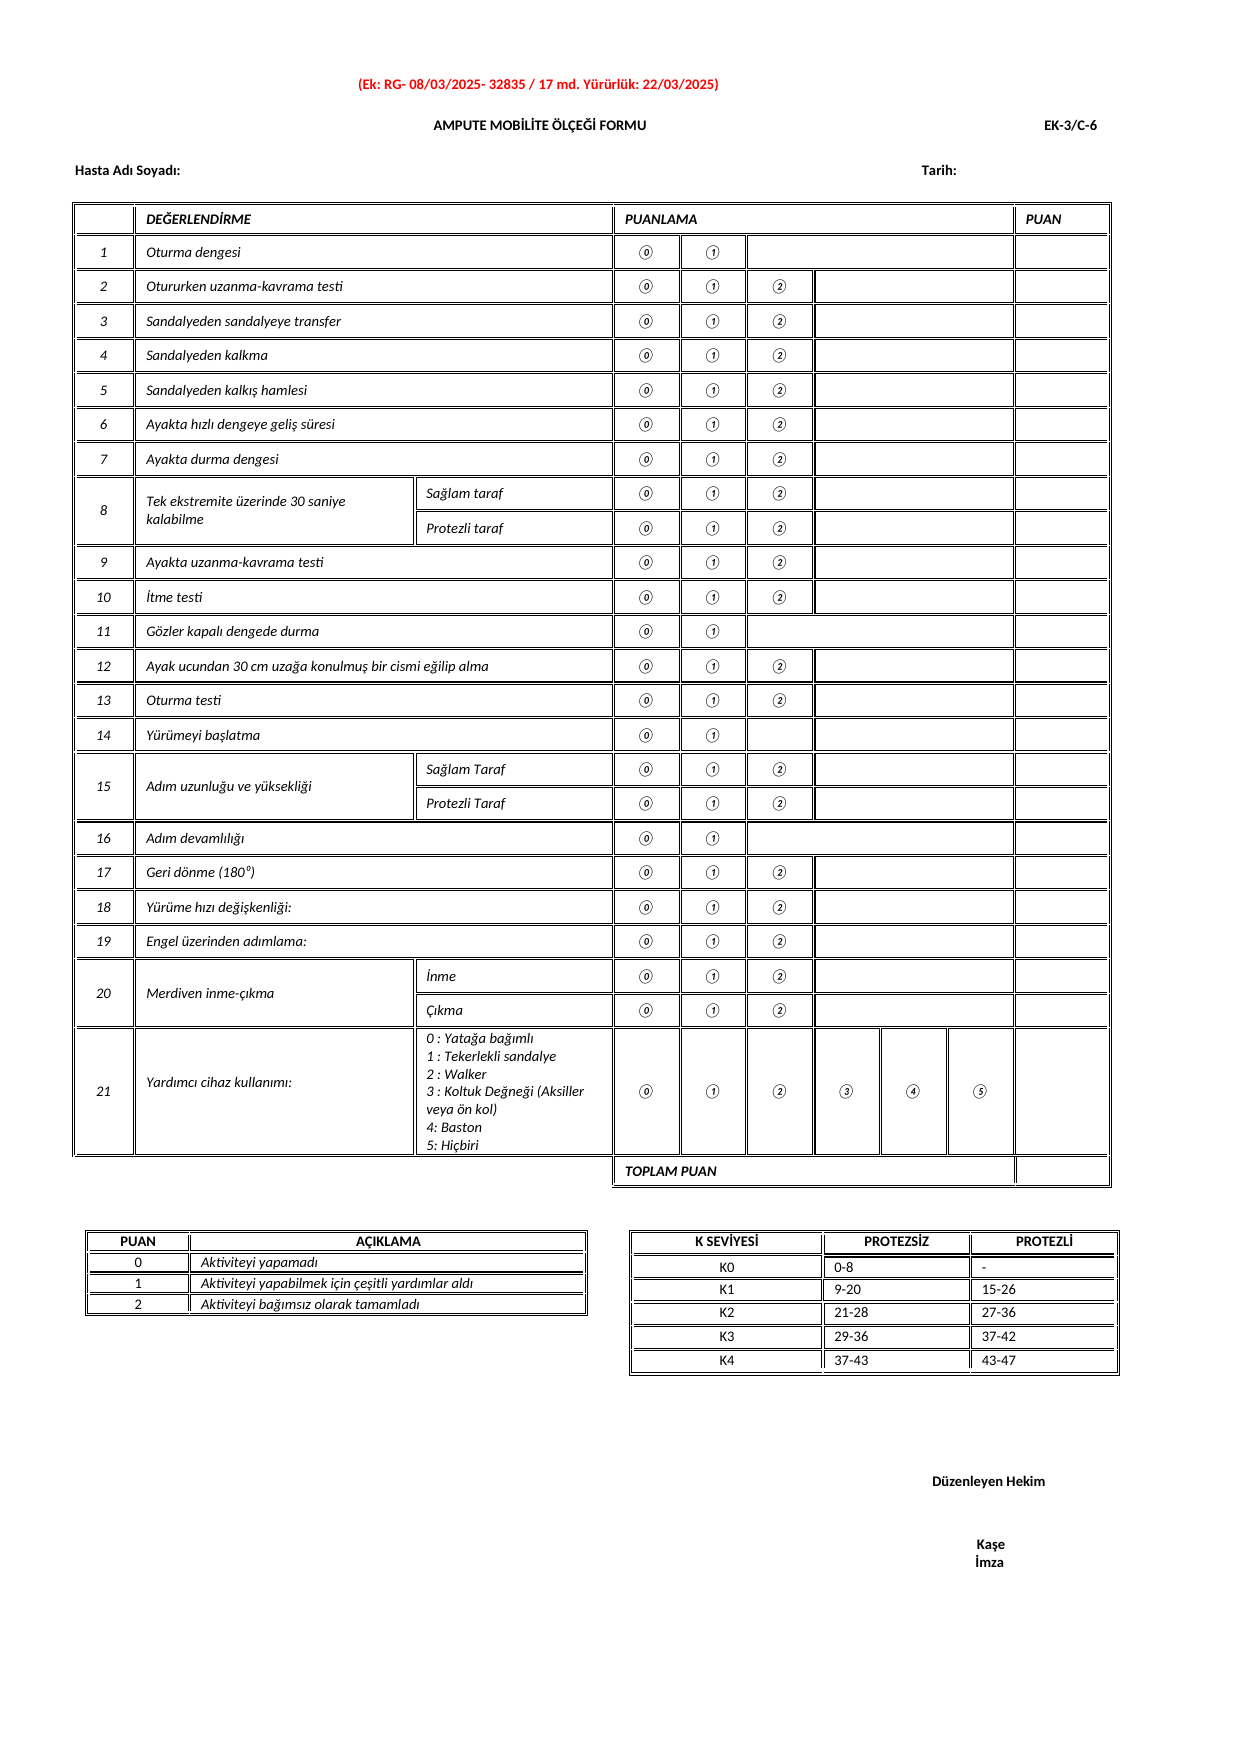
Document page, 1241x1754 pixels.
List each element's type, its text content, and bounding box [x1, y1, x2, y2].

table_cell ⓪ [615, 719, 679, 750]
table_cell ② [748, 650, 812, 681]
table_cell ① [682, 788, 745, 819]
table_cell ② [748, 995, 812, 1026]
table_header DEĞERLENDİRME [135, 203, 614, 233]
table_header AMPUTE MOBİLİTE ÖLÇEĞİ FORMU [75, 117, 1005, 161]
text (Ek: RG- 08/03/2025- 32835 / 17 md. Yürürlük: 22/03/2025) [75, 75, 1165, 93]
table_cell Geri dönme (180⁰) [136, 857, 612, 888]
table_cell ② [748, 1029, 812, 1154]
table_cell ② [748, 547, 812, 578]
table_cell 7 [73, 440, 135, 474]
table_cell [1016, 785, 1109, 819]
table_cell ⓪ [615, 685, 679, 716]
table_cell [1015, 1154, 1111, 1185]
table_cell ① [682, 995, 745, 1026]
table_cell [1014, 371, 1111, 406]
table_cell Adım uzunluğu ve yüksekliği [136, 754, 413, 819]
table_cell ① [682, 719, 745, 750]
table_cell [816, 960, 1013, 992]
table_cell ② [748, 926, 812, 957]
table_cell Çıkma [417, 995, 612, 1026]
table_cell [816, 478, 1013, 509]
table_cell Yardımcı cihaz kullanımı: [136, 1029, 413, 1154]
table_cell ① [682, 236, 745, 268]
table_cell ① [682, 374, 745, 406]
table_cell [1016, 854, 1109, 888]
table_cell 0 : Yatağa bağımlı 1 : Tekerlekli sandalye 2 : Walker 3 : Koltuk Değneği (Aksiller veya ön kol) 4: Baston 5: Hiçbiri [417, 1029, 612, 1154]
table_cell ⓪ [615, 374, 679, 406]
table_cell [816, 650, 1013, 681]
table_cell ② [748, 340, 812, 371]
table_cell Otururken uzanma-kavrama testi [136, 271, 612, 302]
table_cell [1016, 647, 1109, 681]
table_cell ⓪ [615, 926, 679, 957]
table_cell ② [748, 443, 812, 474]
table_cell Ayakta durma dengesi [136, 443, 612, 474]
table_cell [816, 443, 1013, 474]
table_cell [816, 926, 1013, 957]
table_cell ② [748, 960, 812, 992]
table_cell Ayak ucundan 30 cm uzağa konulmuş bir cismi eğilip alma [136, 650, 612, 681]
table_cell ① [682, 1029, 745, 1154]
table_cell 19 [75, 923, 133, 957]
table_cell Tek ekstremite üzerinde 30 saniye kalabilme [136, 478, 413, 543]
table_cell 5 [73, 371, 135, 406]
table_cell ⑤ [949, 1029, 1013, 1154]
table_cell Gözler kapalı dengede durma [136, 616, 612, 647]
table_cell [1014, 1026, 1111, 1154]
table_cell ④ [882, 1029, 946, 1154]
table_cell [1016, 406, 1109, 440]
table_cell ⓪ [615, 960, 679, 992]
table_cell 2 [75, 268, 133, 302]
table_cell [1016, 337, 1109, 371]
table_cell [816, 547, 1013, 578]
table_cell Ayakta hızlı dengeye geliş süresi [136, 409, 612, 440]
table_cell [1016, 613, 1109, 647]
table_cell [1014, 750, 1111, 785]
table_cell ② [748, 478, 812, 509]
text Düzenleyen Hekim [75, 1472, 1165, 1490]
table_cell Sandalyeden kalkış hamlesi [136, 374, 612, 406]
table_cell [816, 512, 1013, 543]
table_cell ① [682, 512, 745, 543]
table_cell 6 [75, 406, 133, 440]
table_cell ② [748, 857, 812, 888]
table_cell [816, 857, 1013, 888]
table_cell [1014, 233, 1111, 268]
table_cell ① [682, 581, 745, 612]
table_cell [1016, 475, 1109, 509]
text Kaşe [75, 1536, 1165, 1553]
table_cell ⓪ [615, 443, 679, 474]
table_cell [816, 788, 1013, 819]
table_cell ② [748, 581, 812, 612]
table_cell ① [682, 409, 745, 440]
text Hasta Adı Soyadı: Tarih: [75, 161, 1165, 178]
table_cell 1 [73, 233, 135, 268]
table_cell [748, 236, 1013, 268]
table_cell ⓪ [615, 305, 679, 337]
table_cell ① [682, 926, 745, 957]
table_cell Yürümeyi başlatma [136, 719, 612, 750]
text İmza [75, 1553, 1165, 1571]
table_cell 12 [75, 647, 133, 681]
table_cell ① [682, 823, 745, 854]
table_cell 16 [73, 819, 135, 854]
table_cell [748, 823, 1013, 854]
table_cell ② [748, 685, 812, 716]
table_cell [1014, 957, 1111, 992]
table_cell Sandalyeden kalkma [136, 340, 612, 371]
table_cell ⓪ [615, 547, 679, 578]
table_cell ⓪ [615, 478, 679, 509]
table_cell Protezli Taraf [417, 788, 612, 819]
table_cell ① [682, 340, 745, 371]
table_cell Adım devamlılığı [136, 823, 612, 854]
table_cell Engel üzerinden adımlama: [136, 926, 612, 957]
table_cell [816, 581, 1013, 612]
table_cell ⓪ [615, 650, 679, 681]
table_cell Yürüme hızı değişkenliği: [136, 891, 612, 923]
table_cell [816, 340, 1013, 371]
table_cell ⓪ [615, 236, 679, 268]
table_cell ② [748, 305, 812, 337]
table_cell [1014, 888, 1111, 923]
table_cell ② [748, 374, 812, 406]
table_cell ① [682, 547, 745, 578]
table_cell [1014, 819, 1111, 854]
table_cell ⓪ [615, 823, 679, 854]
table_cell İnme [417, 960, 612, 992]
table_cell ⓪ [615, 995, 679, 1026]
table_cell İtme testi [136, 581, 612, 612]
table_cell Oturma testi [136, 685, 612, 716]
table_cell [748, 719, 812, 750]
table_header EK-3/C-6 [1005, 117, 1108, 161]
table_cell 10 [73, 578, 135, 612]
table_cell ⓪ [615, 616, 679, 647]
table_cell Protezli taraf [417, 512, 612, 543]
table_cell [816, 995, 1013, 1026]
table_cell [748, 616, 1013, 647]
table_cell ⓪ [615, 512, 679, 543]
table_cell ① [682, 443, 745, 474]
table_cell Sağlam Taraf [417, 754, 612, 785]
table_cell 4 [75, 337, 133, 371]
table_header PUAN [1014, 205, 1109, 233]
table_cell ⓪ [615, 340, 679, 371]
table_cell [1016, 992, 1109, 1026]
table_cell 15 [73, 750, 135, 819]
table_cell ① [682, 650, 745, 681]
table_cell [816, 374, 1013, 406]
table_cell Oturma dengesi [136, 236, 612, 268]
table_cell ② [748, 788, 812, 819]
table_cell Ayakta uzanma-kavrama testi [136, 547, 612, 578]
table_cell ② [748, 409, 812, 440]
table_cell 13 [75, 681, 133, 716]
table_cell 17 [75, 854, 133, 888]
table_header [75, 1230, 619, 1416]
table_cell [1014, 509, 1111, 543]
table_cell [1016, 716, 1109, 750]
table_cell [816, 409, 1013, 440]
table_cell ⓪ [615, 857, 679, 888]
table_cell ② [748, 891, 812, 923]
table_cell ⓪ [615, 581, 679, 612]
table_cell 11 [75, 613, 133, 647]
table_cell [1014, 302, 1111, 337]
table_cell 3 [73, 302, 135, 337]
table_cell ⓪ [615, 409, 679, 440]
table_cell ① [682, 960, 745, 992]
table_cell Sandalyeden sandalyeye transfer [136, 305, 612, 337]
table_cell Sağlam taraf [417, 478, 612, 509]
table_cell ③ [816, 1029, 879, 1154]
table_cell [816, 891, 1013, 923]
table_cell ② [748, 271, 812, 302]
table_header [73, 203, 135, 233]
table_cell 21 [73, 1026, 135, 1154]
table_cell 8 [75, 475, 133, 543]
table_cell 14 [75, 716, 133, 750]
table_cell ① [682, 478, 745, 509]
table_cell ① [682, 271, 745, 302]
table_cell [816, 685, 1013, 716]
table_cell [1016, 544, 1109, 578]
table_cell ① [682, 754, 745, 785]
table_cell ⓪ [615, 1029, 679, 1154]
table_cell ⓪ [615, 891, 679, 923]
table_cell 20 [73, 957, 135, 1026]
table_cell TOPLAM PUAN [614, 1157, 1015, 1185]
table_cell [816, 271, 1013, 302]
table_cell ① [682, 891, 745, 923]
table_cell [1014, 578, 1111, 612]
table_cell Merdiven inme-çıkma [136, 960, 413, 1026]
table_cell 18 [73, 888, 135, 923]
table_cell ⓪ [615, 754, 679, 785]
table_cell ② [748, 754, 812, 785]
table_cell [816, 305, 1013, 337]
table_header PUANLAMA [614, 205, 1014, 233]
table_cell ① [682, 305, 745, 337]
table_cell [1016, 268, 1109, 302]
table_cell [1014, 440, 1111, 474]
table_cell ① [682, 685, 745, 716]
table_cell [1016, 681, 1109, 716]
table_header [620, 1230, 1164, 1416]
table_cell 9 [75, 544, 133, 578]
table_cell ⓪ [615, 271, 679, 302]
table_cell ① [682, 857, 745, 888]
table_cell [816, 719, 1013, 750]
table_cell ⓪ [615, 788, 679, 819]
table_cell [816, 754, 1013, 785]
table_cell ① [682, 616, 745, 647]
table_cell [1016, 923, 1109, 957]
table_cell ② [748, 512, 812, 543]
